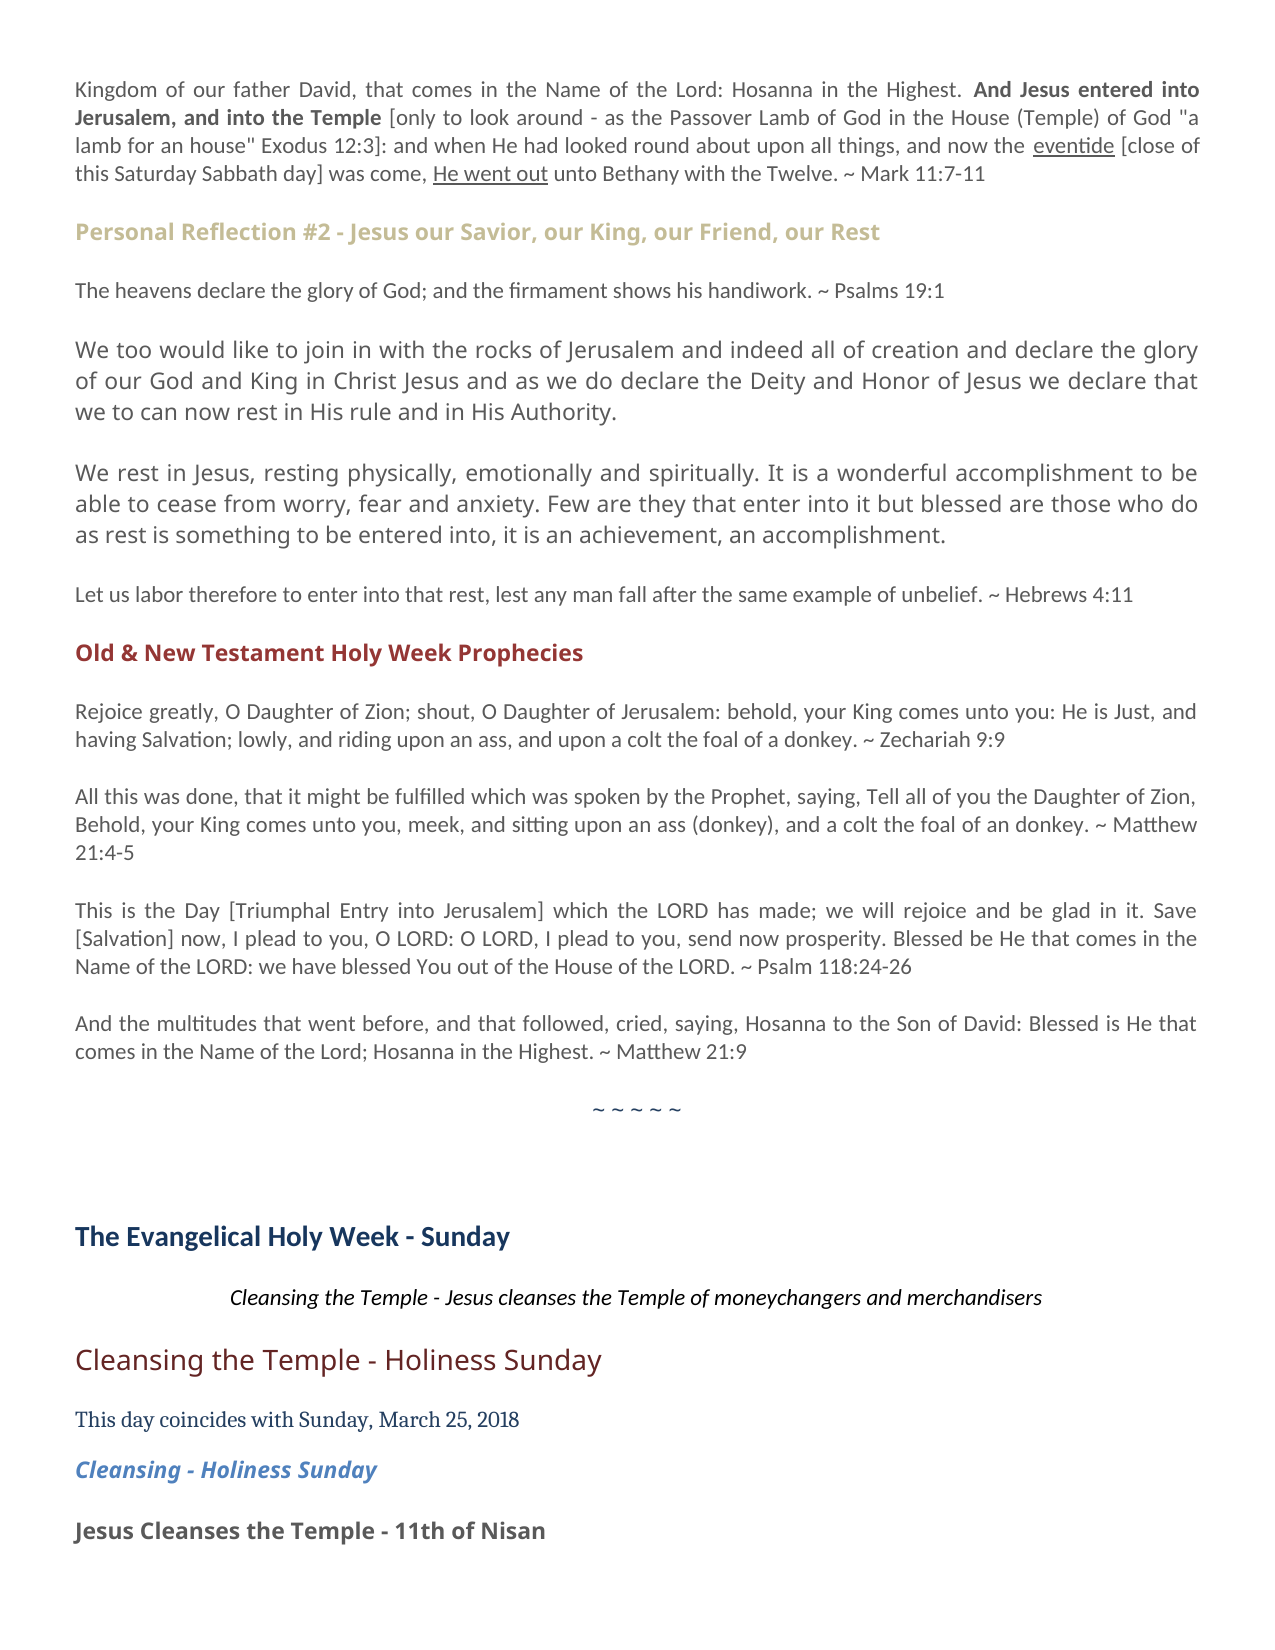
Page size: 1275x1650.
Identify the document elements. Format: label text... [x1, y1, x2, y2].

text This is the Day [Triumphal Entry into Jerusalem] which the LORD has made; we will rejoice and be glad in it. Save [Salvation] now, I plead to you, O LORD: O LORD, I plead to you, send now prosperity. Blessed be He that comes in the Name of the LORD: we have blessed You out of the House of the LORD. ~ Psalm 118:24-26 [75, 896, 1200, 980]
subtitle Cleansing - Holiness Sunday [75, 1454, 1200, 1486]
text All this was done, that it might be fulfilled which was spoken by the Prophet, saying, Tell all of you the Daughter of Zion, Behold, your King comes unto you, meek, and sitting upon an ass (donkey), and a colt the foal of an donkey. ~ Matthew 21:4-5 [75, 782, 1200, 867]
text We rest in Jesus, resting physically, emotionally and spiritually. It is a wonderful accomplishment to be able to cease from worry, fear and anxiety. Few are they that enter into it but blessed are those who do as rest is something to be entered into, it is an achievement, an accomplishment. [75, 457, 1200, 551]
subtitle The Evangelical Holy Week - Sunday [75, 1218, 1200, 1253]
text Jesus Cleanses the Temple - 11th of Nisan [75, 1515, 1200, 1546]
subtitle ~ ~ ~ ~ ~ [75, 1094, 1200, 1125]
text Rejoice greatly, O Daughter of Zion; shout, O Daughter of Jerusalem: behold, your King comes unto you: He is Just, and having Salvation; lowly, and riding upon an ass, and upon a colt the foal of a donkey. ~ Zechariah 9:9 [75, 697, 1200, 753]
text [75, 75, 1200, 187]
text Old & New Testament Holy Week Prophecies [75, 637, 1200, 668]
text The heavens declare the glory of God; and the firmament shows his handiwork. ~ Psalms 19:1 [75, 277, 1200, 305]
text We too would like to join in with the rocks of Jerusalem and indeed all of creation and declare the glory of our God and King in Christ Jesus and as we do declare the Deity and Honor of Jesus we declare that we to can now rest in His rule and in His Authority. [75, 334, 1200, 428]
text Personal Reflection #2 - Jesus our Savior, our King, our Friend, our Rest [75, 216, 1200, 247]
subtitle Cleansing the Temple - Holiness Sunday [75, 1340, 1200, 1378]
text Let us labor therefore to enter into that rest, lest any man fall after the same example of unbelief. ~ Hebrews 4:11 [75, 580, 1200, 608]
subtitle This day coincides with Sunday, March 25, 2018 [75, 1407, 1200, 1434]
text Cleansing the Temple - Jesus cleanses the Temple of moneychangers and merchandisers [75, 1283, 1200, 1311]
text And the multitudes that went before, and that followed, cried, saying, Hosanna to the Son of David: Blessed is He that comes in the Name of the Lord; Hosanna in the Highest. ~ Matthew 21:9 [75, 1009, 1200, 1065]
